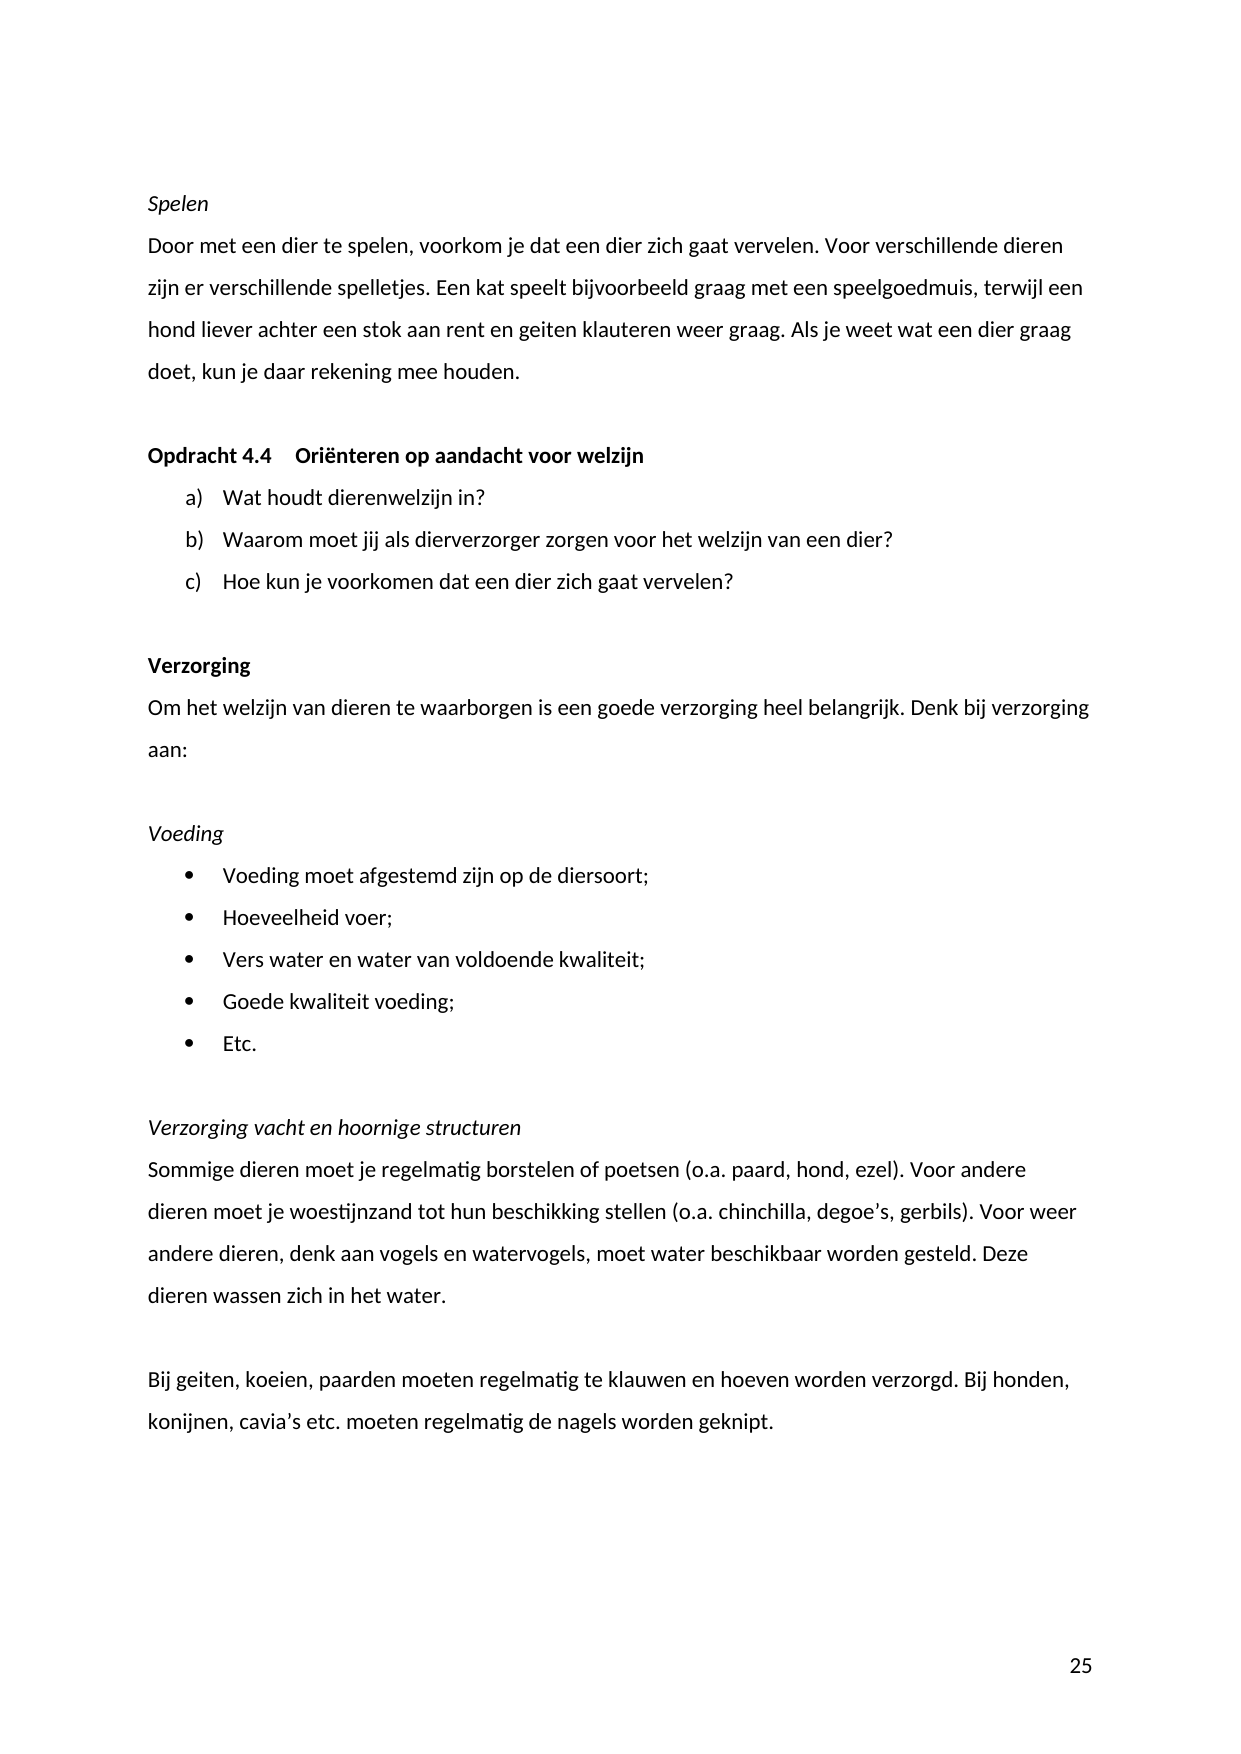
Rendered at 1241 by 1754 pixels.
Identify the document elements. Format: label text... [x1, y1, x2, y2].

list Etc. [185, 1029, 1093, 1057]
list Voeding moet afgestemd zijn op de diersoort; [185, 861, 1093, 889]
text Sommige dieren moet je regelmatig borstelen of poetsen (o.a. paard, hond, ezel). Voor andere dieren moet je woestijnzand tot hun beschikking stellen (o.a. chinchilla, degoe’s, gerbils). Voor weer andere dieren, denk aan vogels en watervogels, moet water beschikbaar worden gesteld. Deze dieren wassen zich in het water. [148, 1155, 1093, 1309]
list Hoeveelheid voer; [185, 903, 1093, 931]
text Verzorging [148, 651, 1093, 679]
list Vers water en water van voldoende kwaliteit; [185, 945, 1093, 973]
list Wat houdt dierenwelzijn in? [185, 483, 1093, 511]
text Om het welzijn van dieren te waarborgen is een goede verzorging heel belangrijk. Denk bij verzorging aan: [148, 693, 1093, 763]
text Door met een dier te spelen, voorkom je dat een dier zich gaat vervelen. Voor verschillende dieren zijn er verschillende spelletjes. Een kat speelt bijvoorbeeld graag met een speelgoedmuis, terwijl een hond liever achter een stok aan rent en geiten klauteren weer graag. Als je weet wat een dier graag doet, kun je daar rekening mee houden. [148, 232, 1093, 386]
list Hoe kun je voorkomen dat een dier zich gaat vervelen? [185, 567, 1093, 595]
text Bij geiten, koeien, paarden moeten regelmatig te klauwen en hoeven worden verzorgd. Bij honden, konijnen, cavia’s etc. moeten regelmatig de nagels worden geknipt. [148, 1365, 1093, 1435]
text Voeding [148, 819, 1093, 847]
list Goede kwaliteit voeding; [185, 987, 1093, 1015]
text Spelen [148, 189, 1093, 218]
list Waarom moet jij als dierverzorger zorgen voor het welzijn van een dier? [185, 525, 1093, 553]
text Opdracht 4.4 Oriënteren op aandacht voor welzijn [148, 441, 1093, 469]
text Verzorging vacht en hoornige structuren [148, 1113, 1093, 1141]
